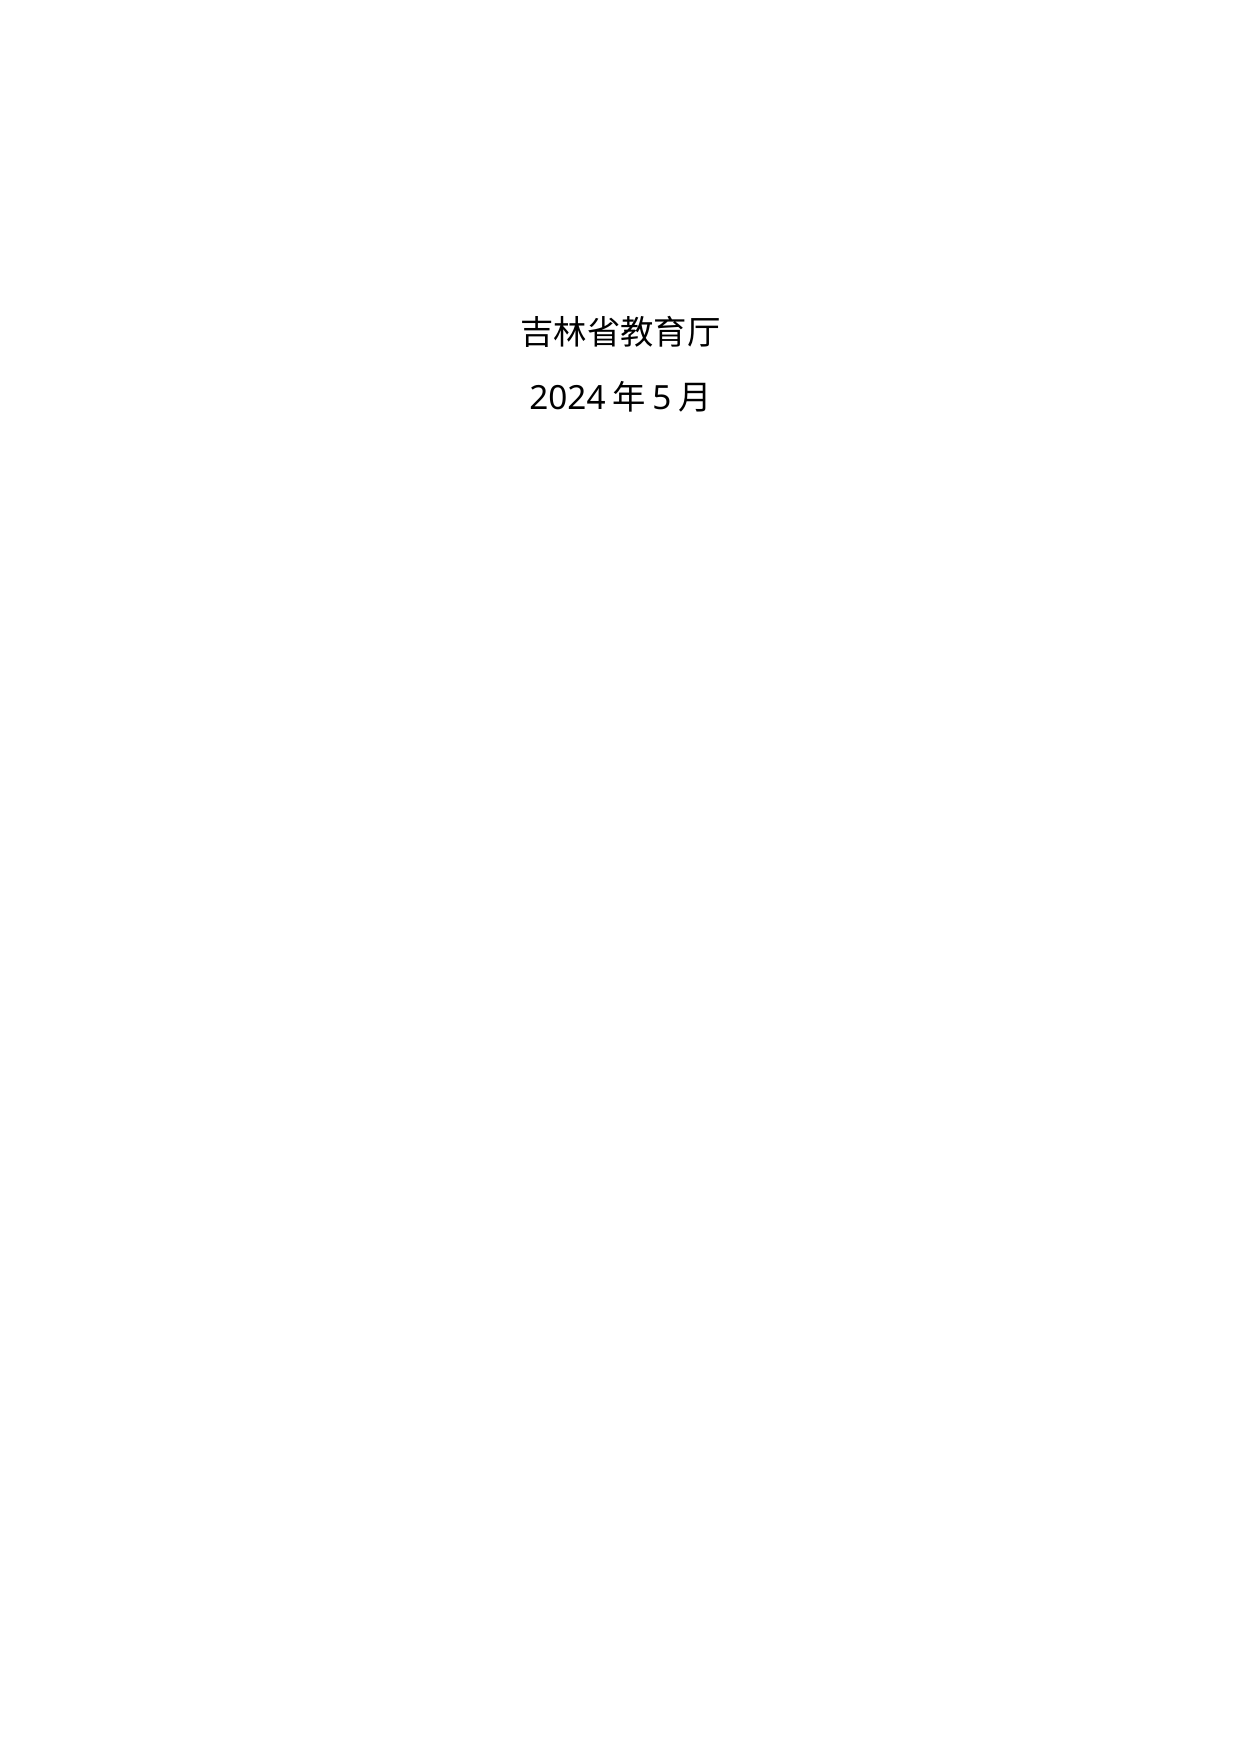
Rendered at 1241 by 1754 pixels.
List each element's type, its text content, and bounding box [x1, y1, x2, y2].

text 吉林省教育厅 [159, 298, 1081, 363]
text 2024年5月 [159, 363, 1081, 428]
